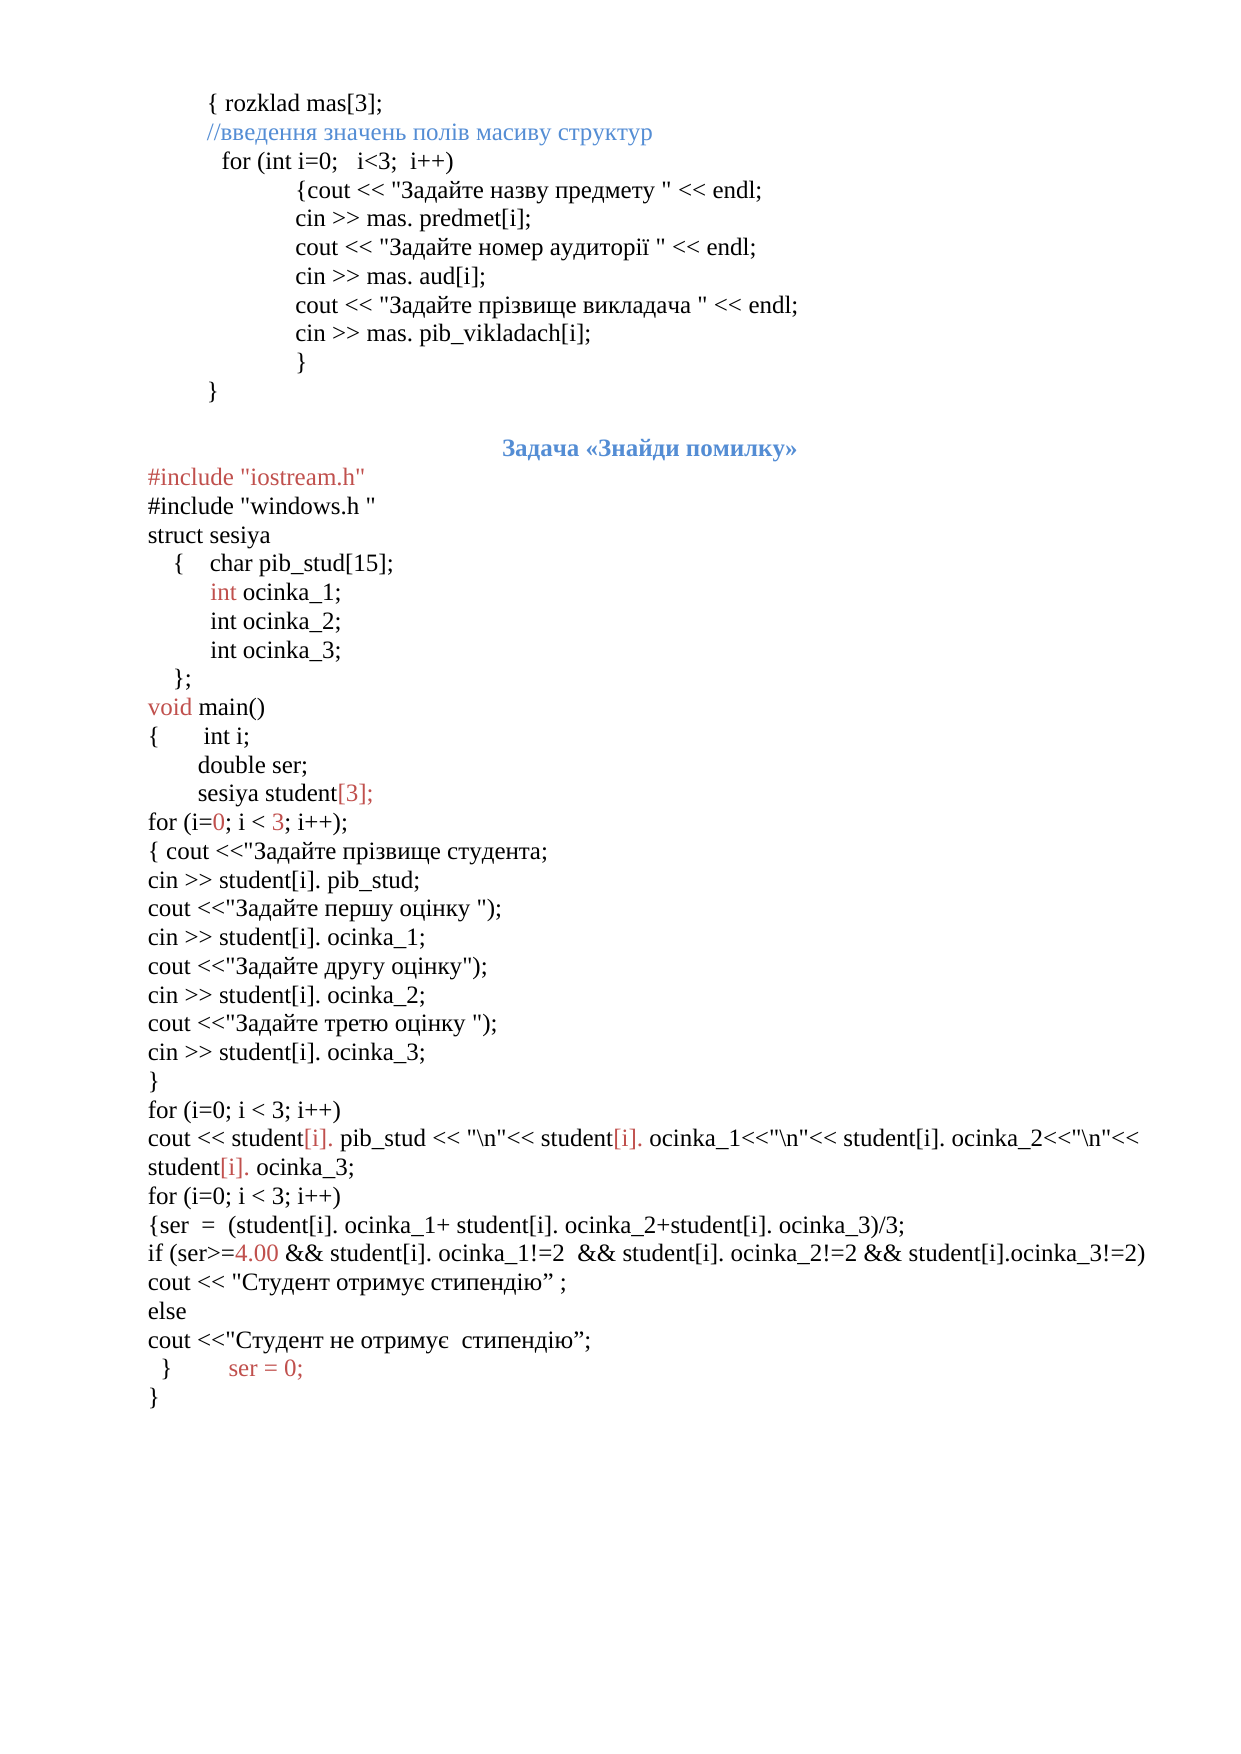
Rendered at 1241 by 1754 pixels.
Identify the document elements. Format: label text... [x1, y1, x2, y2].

text sesiya student[3]; [148, 778, 1152, 807]
text #include "windows.h " [148, 491, 1152, 520]
text //введення значень полів масиву структур [148, 117, 1152, 146]
text } [148, 1382, 1152, 1411]
text {ser = (student[i]. ocinka_1+ student[i]. ocinka_2+student[i]. ocinka_3)/3; [148, 1210, 1152, 1238]
text void main() [148, 692, 1152, 721]
text for (i=0; i < 3; i++) [148, 1095, 1152, 1123]
text else [148, 1296, 1152, 1325]
text { rozklad mas[3]; [148, 88, 1152, 117]
text } [295, 347, 1152, 376]
text int ocinka_3; [148, 635, 1152, 663]
text cout << "Задайте номер аудиторії " << endl; [221, 232, 1152, 261]
text int ocinka_2; [148, 606, 1152, 635]
text cin >> student[i]. ocinka_2; [148, 980, 1152, 1008]
text { cout <<"Задайте прізвище студента; [148, 836, 1152, 865]
text { char pib_stud[15]; [148, 548, 1152, 577]
text struct sesiya [148, 520, 1152, 548]
text cin >> student[i]. pib_stud; [148, 865, 1152, 893]
text cout << "Задайте прізвище викладача " << endl; [221, 290, 1152, 318]
text cin >> student[i]. ocinka_3; [148, 1037, 1152, 1066]
text cin >> mas. predmet[i]; [295, 203, 1152, 232]
text cout <<"Студент не отримує стипендію”; [148, 1325, 1152, 1353]
text cin >> mas. aud[i]; [295, 261, 1152, 290]
text for (i=0; i < 3; i++); [148, 807, 1152, 836]
text cout << "Студент отримує стипендію” ; [148, 1267, 1152, 1296]
text } [148, 376, 1152, 405]
text cout << student[i]. pib_stud << "\n"<< student[i]. ocinka_1<<"\n"<< student[i]. ocinka_2<<"\n"<< student[i]. ocinka_3; [148, 1123, 1152, 1181]
text }; [148, 663, 1152, 692]
text {cout << "Задайте назву предмету " << endl; [221, 175, 1152, 203]
text for (int i=0; i<3; i++) [148, 146, 1152, 175]
text } [148, 1066, 1152, 1095]
text for (i=0; i < 3; i++) [148, 1181, 1152, 1210]
text #include "iostream.h" [148, 462, 1152, 491]
text Задача «Знайди помилку» [148, 433, 1152, 462]
text } ser = 0; [148, 1353, 1152, 1382]
text cout <<"Задайте першу оцінку "); [148, 893, 1152, 922]
text { int i; [148, 721, 1152, 750]
text double ser; [148, 750, 1152, 778]
text cout <<"Задайте третю оцінку "); [148, 1008, 1152, 1037]
text cin >> student[i]. ocinka_1; [148, 922, 1152, 951]
text if (ser>=4.00 && student[i]. ocinka_1!=2 && student[i]. ocinka_2!=2 && student[i].ocinka_3!=2) [148, 1238, 1152, 1267]
text int ocinka_1; [148, 577, 1152, 606]
text cin >> mas. pib_vikladach[i]; [295, 318, 1152, 347]
text cout <<"Задайте другу оцінку"); [148, 951, 1152, 980]
